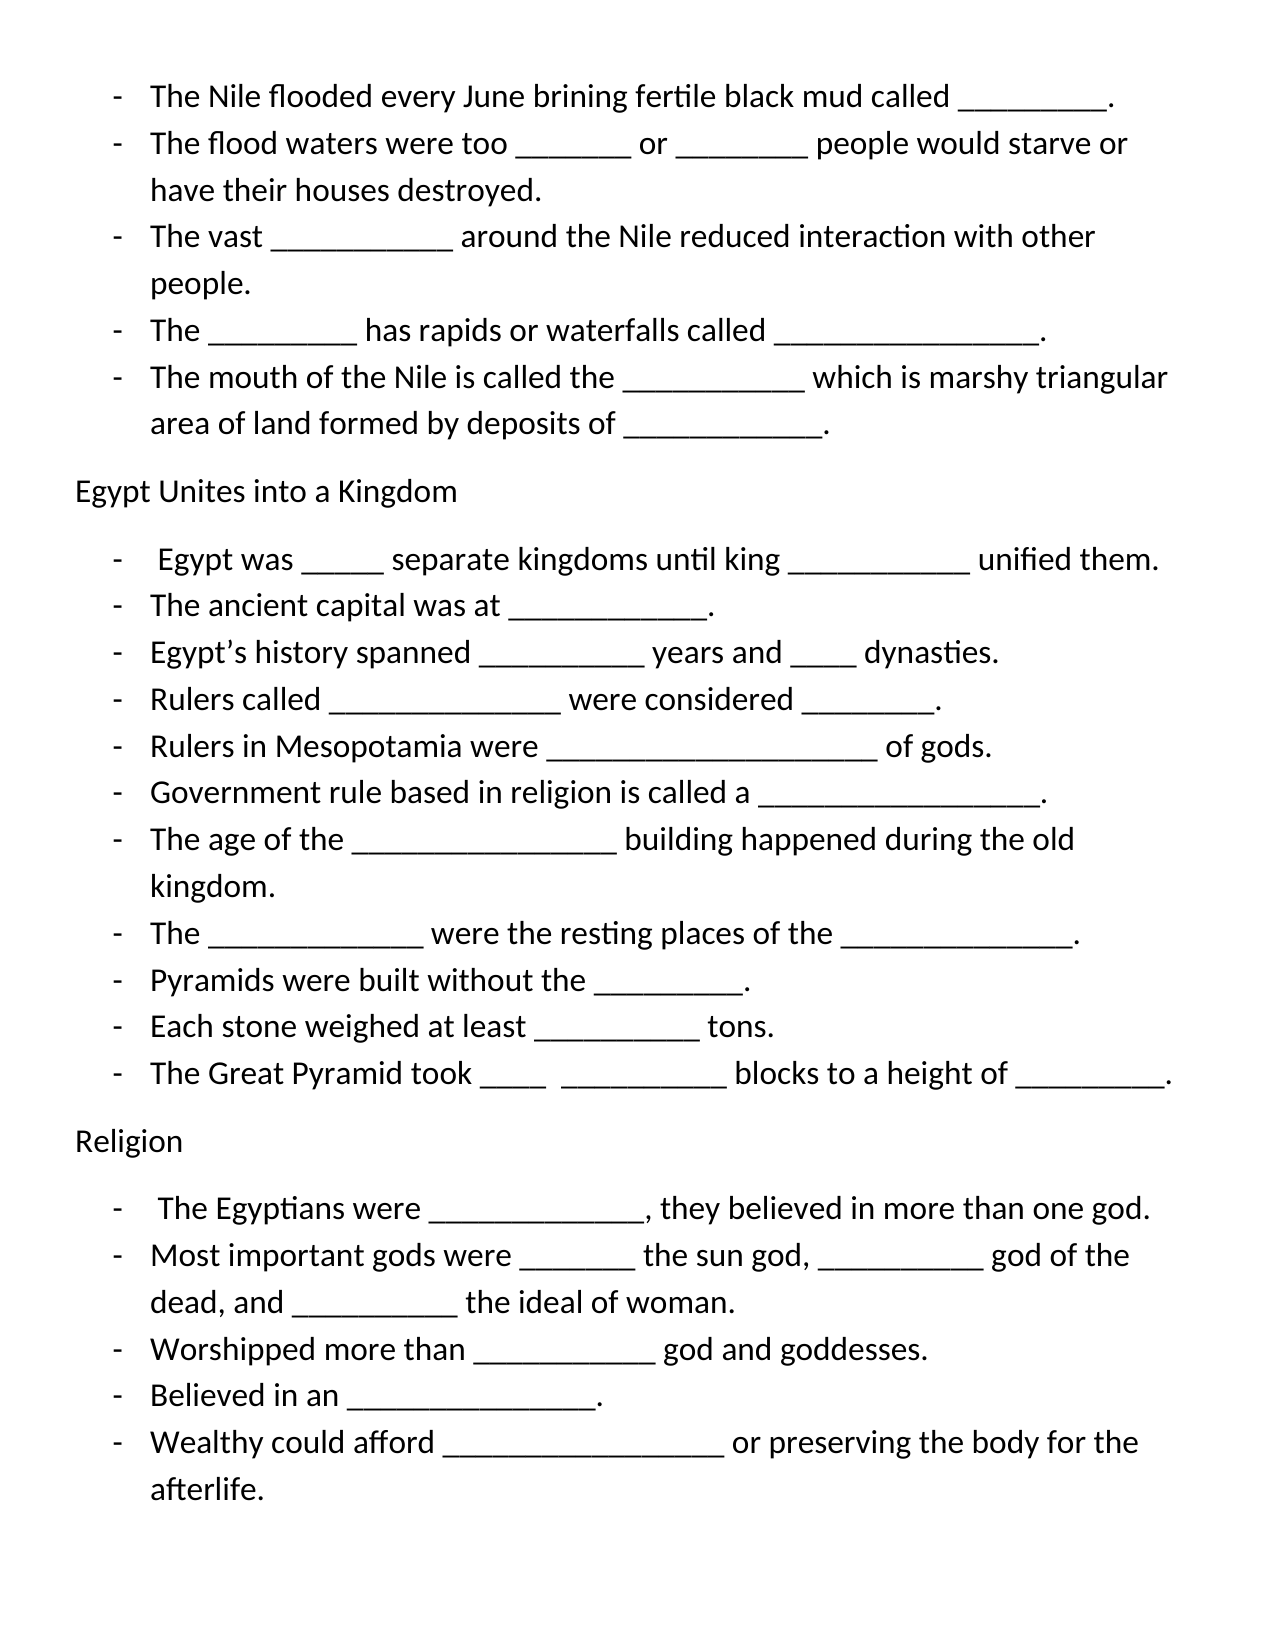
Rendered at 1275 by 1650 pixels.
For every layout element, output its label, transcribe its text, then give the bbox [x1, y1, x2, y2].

list Rulers called ______________ were considered ________. [112, 678, 1200, 719]
list Worshipped more than ___________ god and goddesses. [112, 1328, 1200, 1368]
text Egypt Unites into a Kingdom [75, 470, 1200, 511]
list The Nile flooded every June brining fertile black mud called _________. [112, 75, 1200, 116]
list Most important gods were _______ the sun god, __________ god of the dead, and __________ the ideal of woman. [112, 1234, 1200, 1322]
list The mouth of the Nile is called the ___________ which is marshy triangular area of land formed by deposits of ____________. [112, 356, 1200, 443]
list Rulers in Mesopotamia were ____________________ of gods. [112, 725, 1200, 765]
list The Egyptians were _____________, they believed in more than one god. [112, 1187, 1200, 1228]
list The _________ has rapids or waterfalls called ________________. [112, 309, 1200, 349]
list Egypt’s history spanned __________ years and ____ dynasties. [112, 631, 1200, 672]
list The flood waters were too _______ or ________ people would starve or have their houses destroyed. [112, 122, 1200, 209]
list Pyramids were built without the _________. [112, 958, 1200, 999]
list The vast ___________ around the Nile reduced interaction with other people. [112, 215, 1200, 303]
list The age of the ________________ building happened during the old kingdom. [112, 818, 1200, 906]
list Egypt was _____ separate kingdoms until king ___________ unified them. [112, 538, 1200, 578]
list The Great Pyramid took ____ __________ blocks to a height of _________. [112, 1052, 1200, 1093]
list Each stone weighed at least __________ tons. [112, 1005, 1200, 1046]
list The _____________ were the resting places of the ______________. [112, 912, 1200, 952]
list The ancient capital was at ____________. [112, 584, 1200, 625]
list Wealthy could afford _________________ or preserving the body for the afterlife. [112, 1421, 1200, 1509]
text Religion [75, 1120, 1200, 1160]
list Government rule based in religion is called a _________________. [112, 771, 1200, 812]
list Believed in an _______________. [112, 1374, 1200, 1415]
